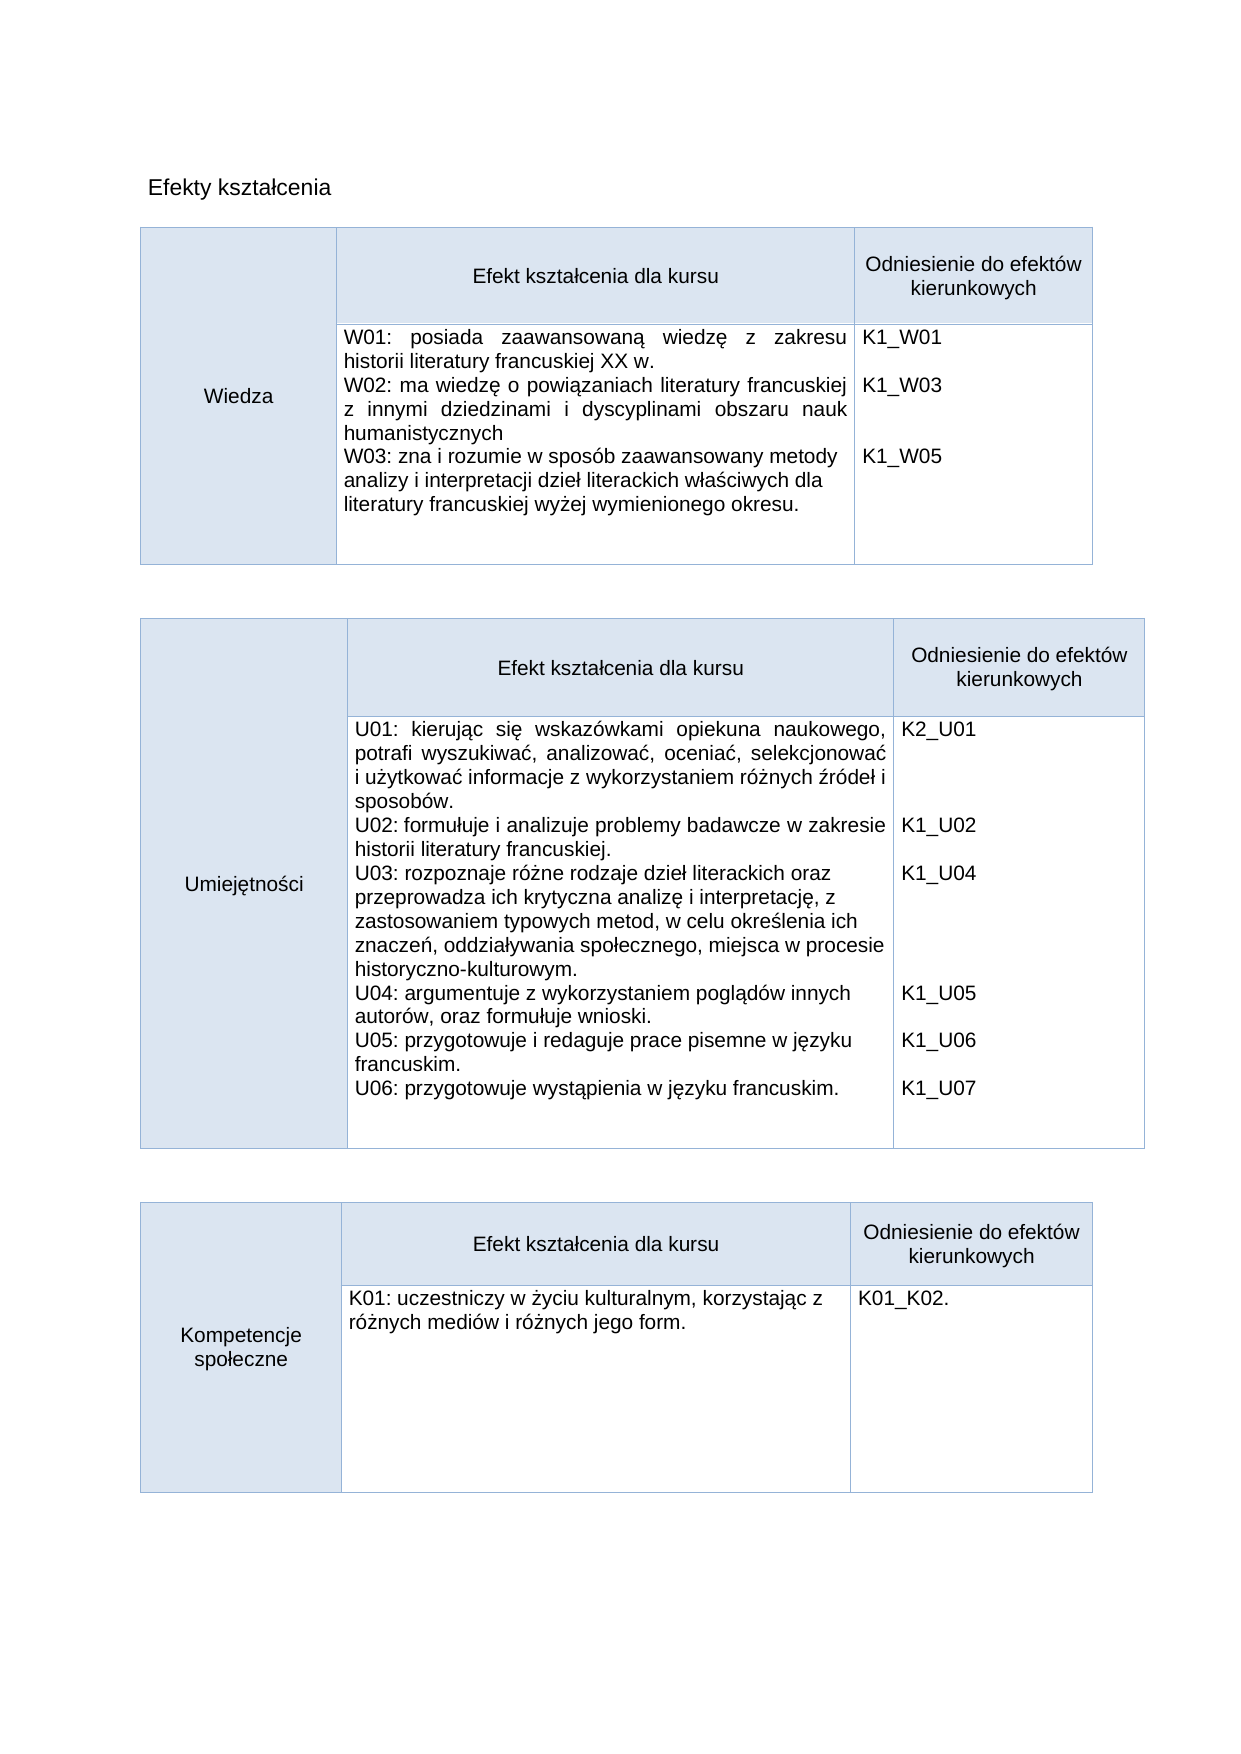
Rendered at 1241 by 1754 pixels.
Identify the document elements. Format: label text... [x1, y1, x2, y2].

table_header Odniesienie do efektów kierunkowych [894, 619, 1144, 716]
text Efekty kształcenia [148, 174, 1093, 200]
table_header Odniesienie do efektów kierunkowych [851, 1203, 1092, 1285]
table_cell W01: posiada zaawansowaną wiedzę z zakresu historii literatury francuskiej XX w. W02: ma wiedzę o powiązaniach literatury francuskiej z innymi dziedzinami i dyscyplinami obszaru nauk humanistycznych W03: zna i rozumie w sposób zaawansowany metody analizy i interpretacji dzieł literackich właściwych dla literatury francuskiej wyżej wymienionego okresu. [337, 325, 854, 564]
table_cell K01: uczestniczy w życiu kulturalnym, korzystając z różnych mediów i różnych jego form. [342, 1286, 850, 1492]
table_header Wiedza [141, 228, 336, 564]
table_header Kompetencje społeczne [141, 1203, 341, 1492]
table_header Odniesienie do efektów kierunkowych [855, 228, 1092, 323]
table_header Efekt kształcenia dla kursu [348, 619, 893, 716]
table_header Efekt kształcenia dla kursu [337, 228, 854, 323]
table_cell U01: kierując się wskazówkami opiekuna naukowego, potrafi wyszukiwać, analizować, oceniać, selekcjonować i użytkować informacje z wykorzystaniem różnych źródeł i sposobów. U02: formułuje i analizuje problemy badawcze w zakresie historii literatury francuskiej. U03: rozpoznaje różne rodzaje dzieł literackich oraz przeprowadza ich krytyczna analizę i interpretację, z zastosowaniem typowych metod, w celu określenia ich znaczeń, oddziaływania społecznego, miejsca w procesie historyczno-kulturowym. U04: argumentuje z wykorzystaniem poglądów innych autorów, oraz formułuje wnioski. U05: przygotowuje i redaguje prace pisemne w języku francuskim. U06: przygotowuje wystąpienia w języku francuskim. [348, 717, 893, 1148]
table_header Umiejętności [141, 619, 347, 1148]
table_header Efekt kształcenia dla kursu [342, 1203, 850, 1285]
table_cell K2_U01 K1_U02 K1_U04 K1_U05 K1_U06 K1_U07 [894, 717, 1144, 1148]
table_cell K1_W01 K1_W03 K1_W05 [855, 325, 1092, 564]
table_cell K01_K02. [851, 1286, 1092, 1492]
